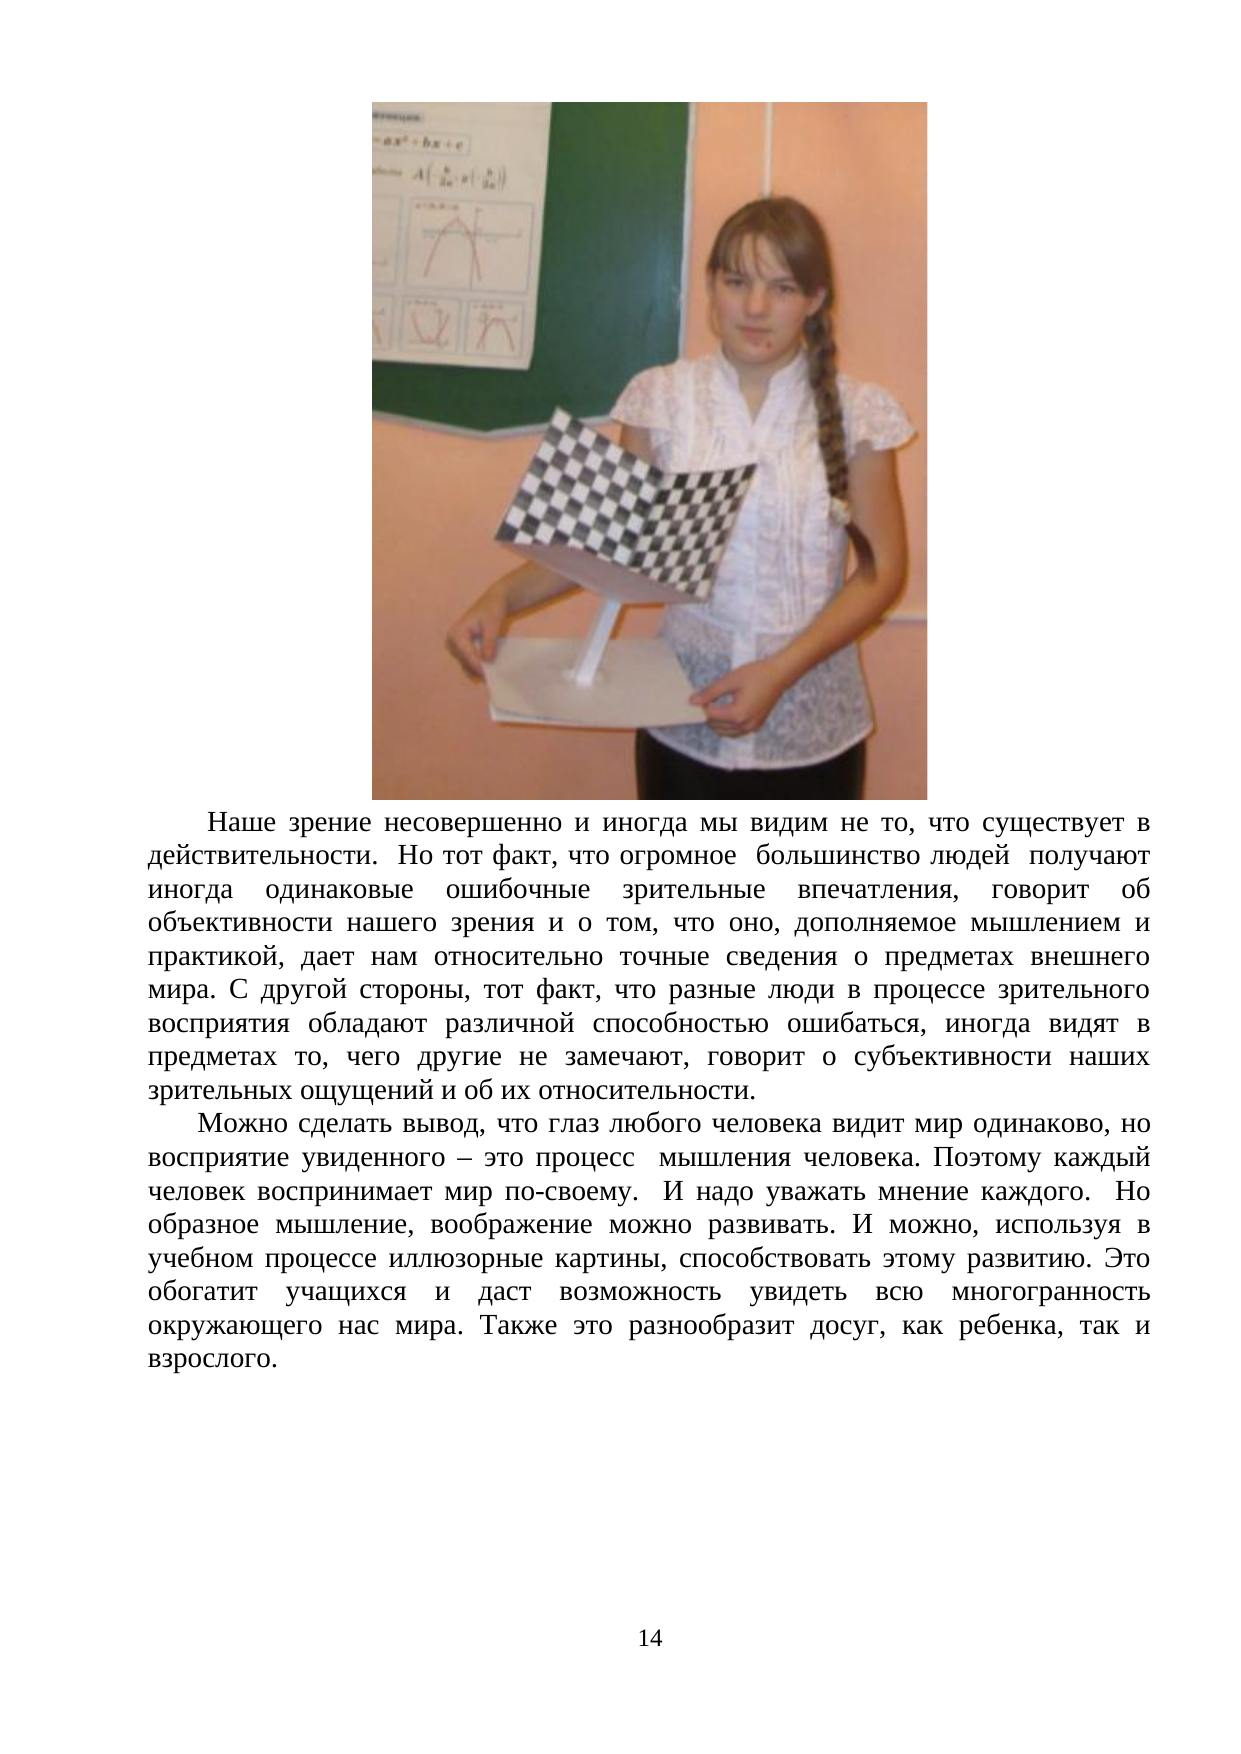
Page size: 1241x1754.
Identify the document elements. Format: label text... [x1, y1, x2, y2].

text Наше зрение несовершенно и иногда мы видим не то, что существует в действительности. Но тот факт, что огромное большинство людей получают иногда одинаковые ошибочные зрительные впечатления, говорит об объективности нашего зрения и о том, что оно, дополняемое мышлением и практикой, дает нам относительно точные сведения о предметах внешнего мира. С другой стороны, тот факт, что разные люди в процессе зрительного восприятия обладают различной способностью ошибаться, иногда видят в предметах то, чего другие не замечают, говорит о субъективности наших зрительных ощущений и об их относительности. [148, 804, 1152, 1106]
text Можно сделать вывод, что глаз любого человека видит мир одинаково, но восприятие увиденного – это процесс мышления человека. Поэтому каждый человек воспринимает мир по-своему. И надо уважать мнение каждого. Но образное мышление, воображение можно развивать. И можно, используя в учебном процессе иллюзорные картины, способствовать этому развитию. Это обогатит учащихся и даст возможность увидеть всю многогранность окружающего нас мира. Также это разнообразит досуг, как ребенка, так и взрослого. [148, 1106, 1152, 1374]
picture [372, 102, 928, 800]
